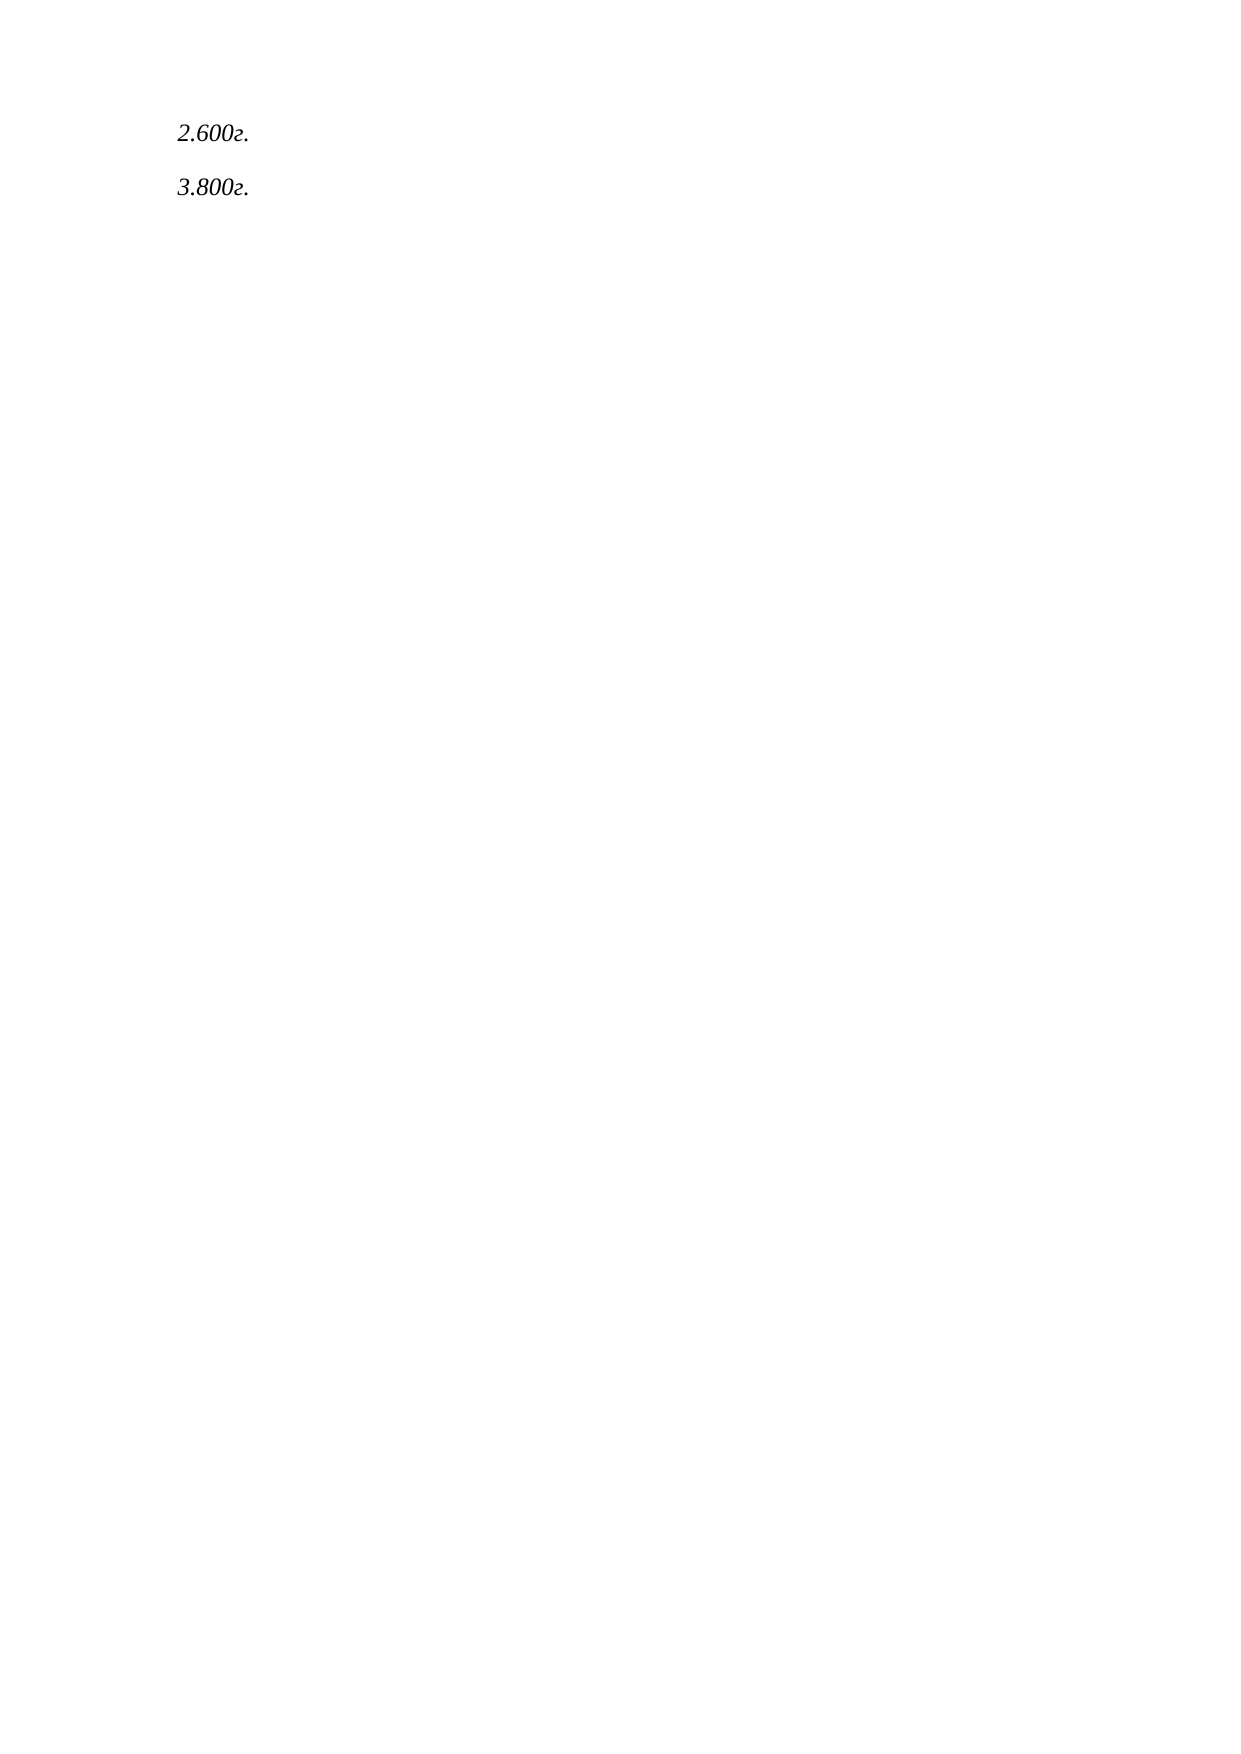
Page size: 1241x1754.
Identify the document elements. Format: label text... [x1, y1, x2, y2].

text 3.800г. [177, 172, 1152, 201]
text 2.600г. [177, 118, 1152, 147]
